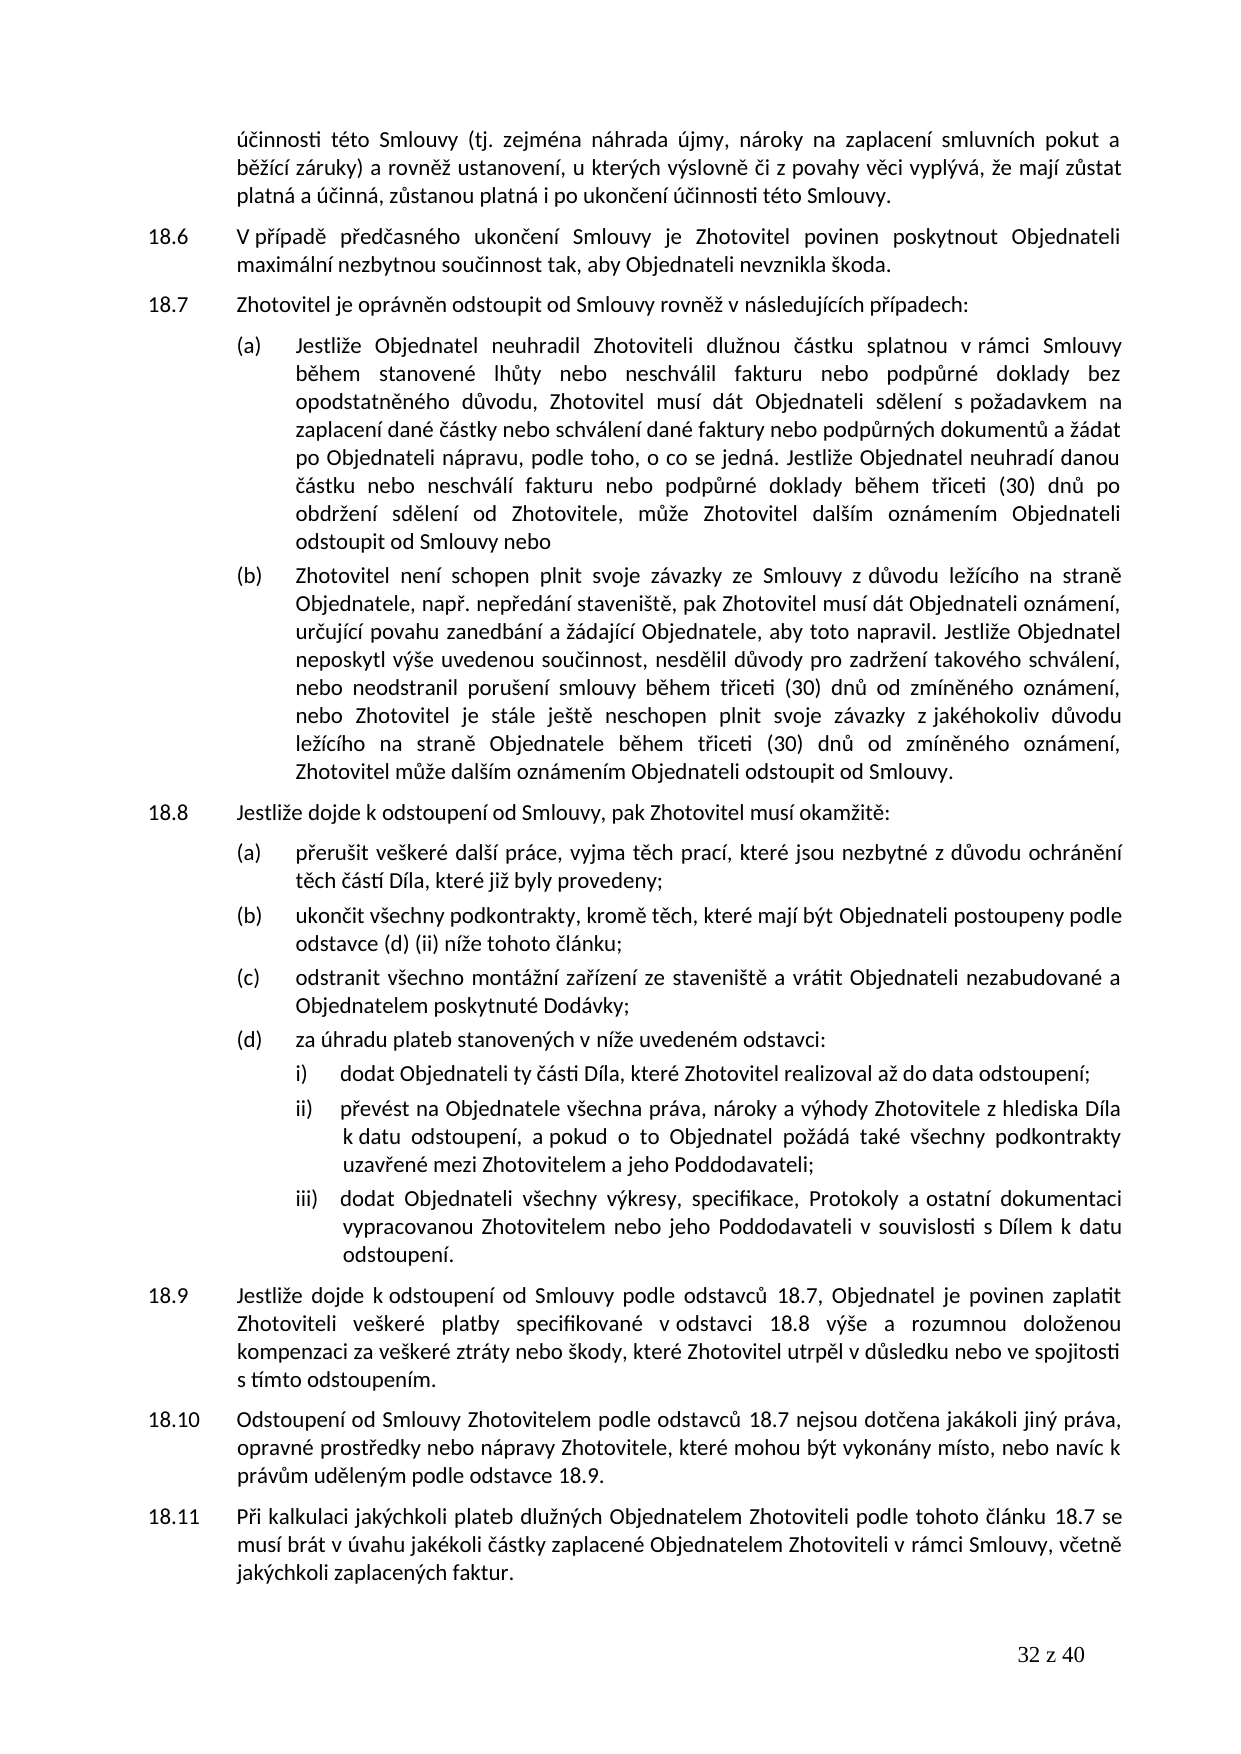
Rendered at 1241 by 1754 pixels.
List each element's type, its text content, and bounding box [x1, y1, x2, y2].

list převést na Objednatele všechna práva, nároky a výhody Zhotovitele z hlediska Díla k datu odstoupení, a pokud o to Objednatel požádá také všechny podkontrakty uzavřené mezi Zhotovitelem a jeho Poddodavateli; [295, 1094, 1122, 1178]
list ukončit všechny podkontrakty, kromě těch, které mají být Objednateli postoupeny podle odstavce (d) (ii) níže tohoto článku; [236, 901, 1122, 957]
subtitle Jestliže dojde k odstoupení od Smlouvy podle odstavců 18.7, Objednatel je povinen zaplatit Zhotoviteli veškeré platby specifikované v odstavci 18.8 výše a rozumnou doloženou kompenzaci za veškeré ztráty nebo škody, které Zhotovitel utrpěl v důsledku nebo ve spojitosti s tímto odstoupením. [148, 1281, 1122, 1393]
subtitle Při kalkulaci jakýchkoli plateb dlužných Objednatelem Zhotoviteli podle tohoto článku 18.7 se musí brát v úvahu jakékoli částky zaplacené Objednatelem Zhotoviteli v rámci Smlouvy, včetně jakýchkoli zaplacených faktur. [148, 1502, 1122, 1586]
subtitle V případě předčasného ukončení Smlouvy je Zhotovitel povinen poskytnout Objednateli maximální nezbytnou součinnost tak, aby Objednateli nevznikla škoda. [148, 222, 1122, 278]
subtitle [148, 125, 1122, 209]
list dodat Objednateli všechny výkresy, specifikace, Protokoly a ostatní dokumentaci vypracovanou Zhotovitelem nebo jeho Poddodavateli v souvislosti s Dílem k datu odstoupení. [295, 1184, 1122, 1268]
list přerušit veškeré další práce, vyjma těch prací, které jsou nezbytné z důvodu ochránění těch částí Díla, které již byly provedeny; [236, 838, 1122, 894]
list Zhotovitel není schopen plnit svoje závazky ze Smlouvy z důvodu ležícího na straně Objednatele, např. nepředání staveniště, pak Zhotovitel musí dát Objednateli oznámení, určující povahu zanedbání a žádající Objednatele, aby toto napravil. Jestliže Objednatel neposkytl výše uvedenou součinnost, nesdělil důvody pro zadržení takového schválení, nebo neodstranil porušení smlouvy během třiceti (30) dnů od zmíněného oznámení, nebo Zhotovitel je stále ještě neschopen plnit svoje závazky z jakéhokoliv důvodu ležícího na straně Objednatele během třiceti (30) dnů od zmíněného oznámení, Zhotovitel může dalším oznámením Objednateli odstoupit od Smlouvy. [236, 561, 1122, 785]
list odstranit všechno montážní zařízení ze staveniště a vrátit Objednateli nezabudované a Objednatelem poskytnuté Dodávky; [236, 963, 1122, 1019]
subtitle Jestliže dojde k odstoupení od Smlouvy, pak Zhotovitel musí okamžitě: [148, 798, 1122, 826]
list za úhradu plateb stanovených v níže uvedeném odstavci: [236, 1025, 1122, 1053]
list dodat Objednateli ty části Díla, které Zhotovitel realizoval až do data odstoupení; [295, 1059, 1122, 1088]
list Jestliže Objednatel neuhradil Zhotoviteli dlužnou částku splatnou v rámci Smlouvy během stanovené lhůty nebo neschválil fakturu nebo podpůrné doklady bez opodstatněného důvodu, Zhotovitel musí dát Objednateli sdělení s požadavkem na zaplacení dané částky nebo schválení dané faktury nebo podpůrných dokumentů a žádat po Objednateli nápravu, podle toho, o co se jedná. Jestliže Objednatel neuhradí danou částku nebo neschválí fakturu nebo podpůrné doklady během třiceti (30) dnů po obdržení sdělení od Zhotovitele, může Zhotovitel dalším oznámením Objednateli odstoupit od Smlouvy nebo [236, 331, 1122, 555]
subtitle Zhotovitel je oprávněn odstoupit od Smlouvy rovněž v následujících případech: [148, 290, 1122, 318]
subtitle Odstoupení od Smlouvy Zhotovitelem podle odstavců 18.7 nejsou dotčena jakákoli jiný práva, opravné prostředky nebo nápravy Zhotovitele, které mohou být vykonány místo, nebo navíc k právům uděleným podle odstavce 18.9. [148, 1405, 1122, 1489]
